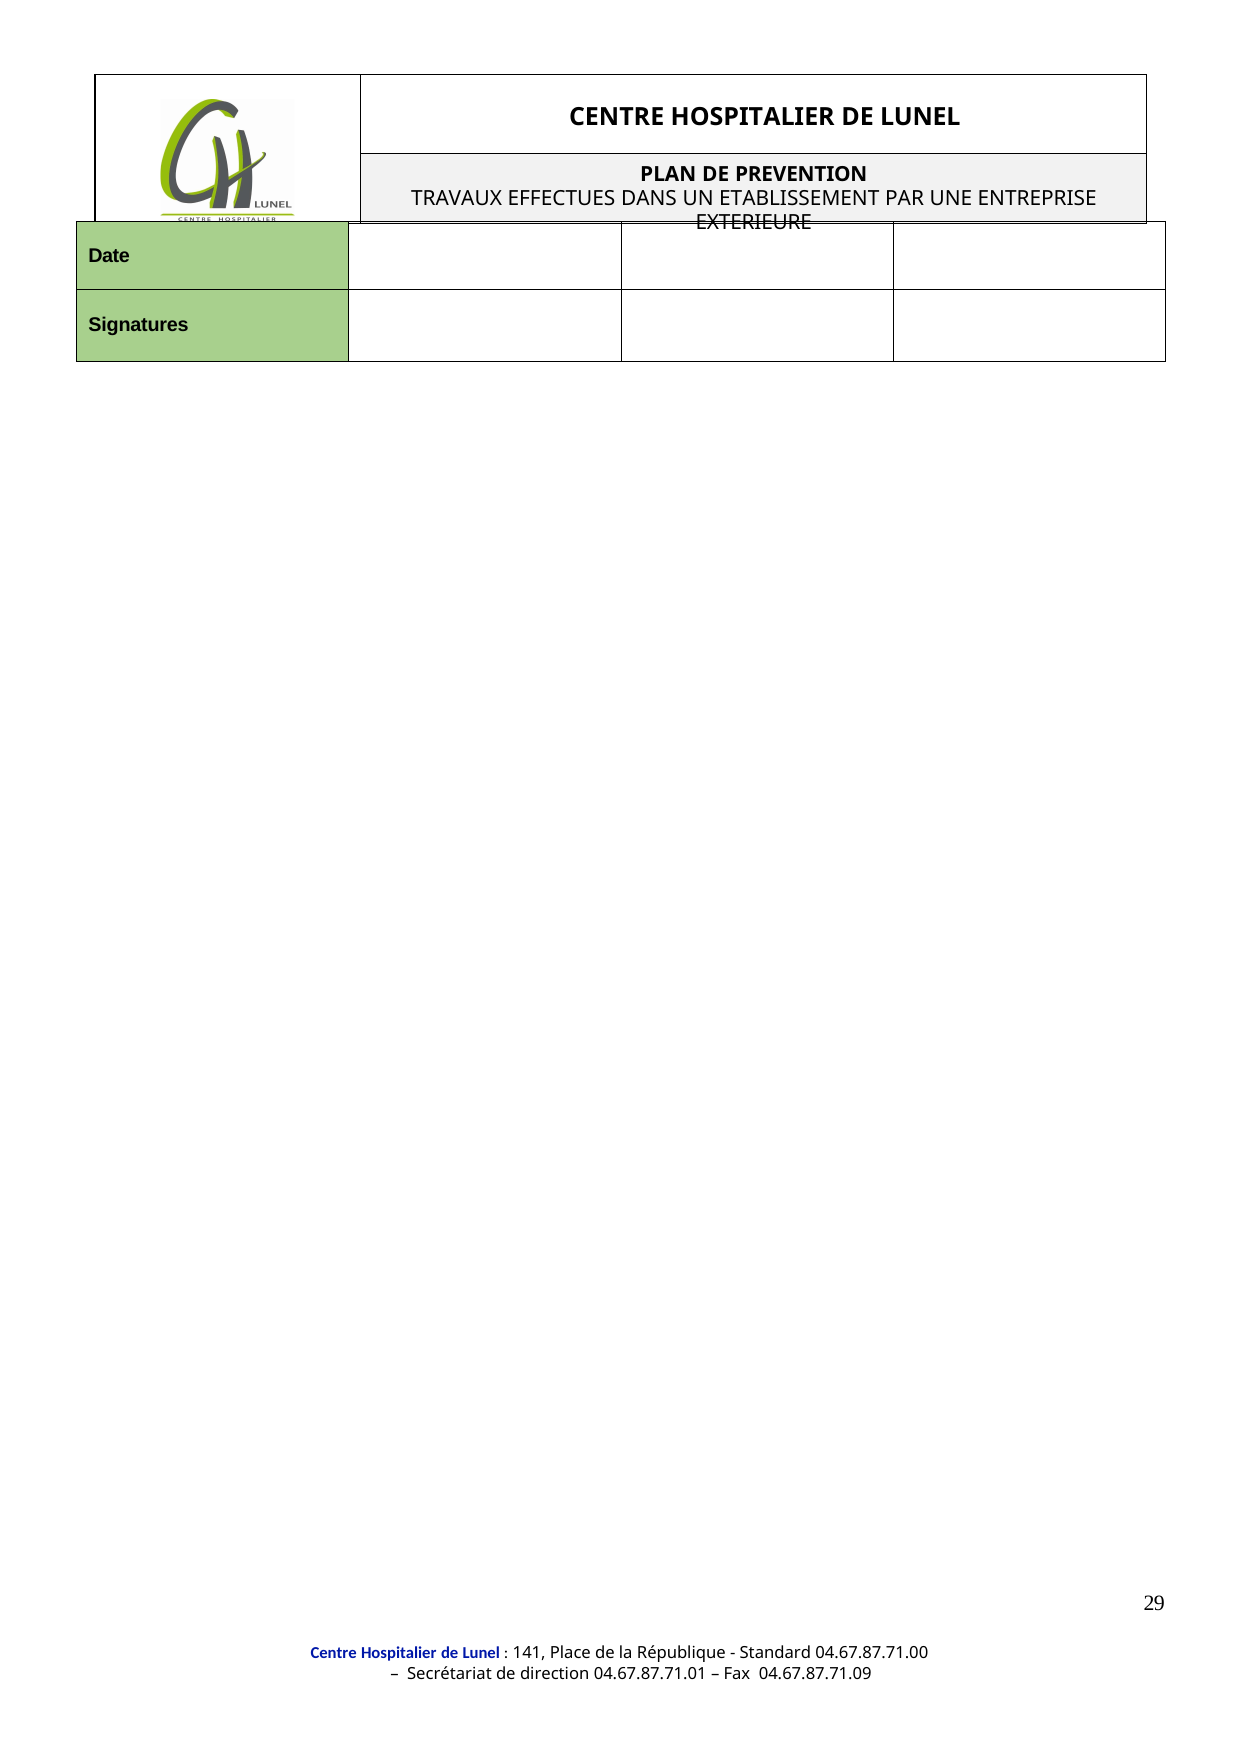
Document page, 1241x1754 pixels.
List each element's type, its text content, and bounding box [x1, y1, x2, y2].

table_cell [349, 290, 621, 361]
table_cell [349, 222, 621, 289]
table_cell [622, 222, 893, 289]
table_cell [894, 222, 1165, 289]
table_cell Date [77, 222, 348, 289]
table_cell Signatures [77, 290, 348, 361]
table_cell [894, 290, 1165, 361]
table_cell [622, 290, 893, 361]
picture [160, 99, 295, 221]
